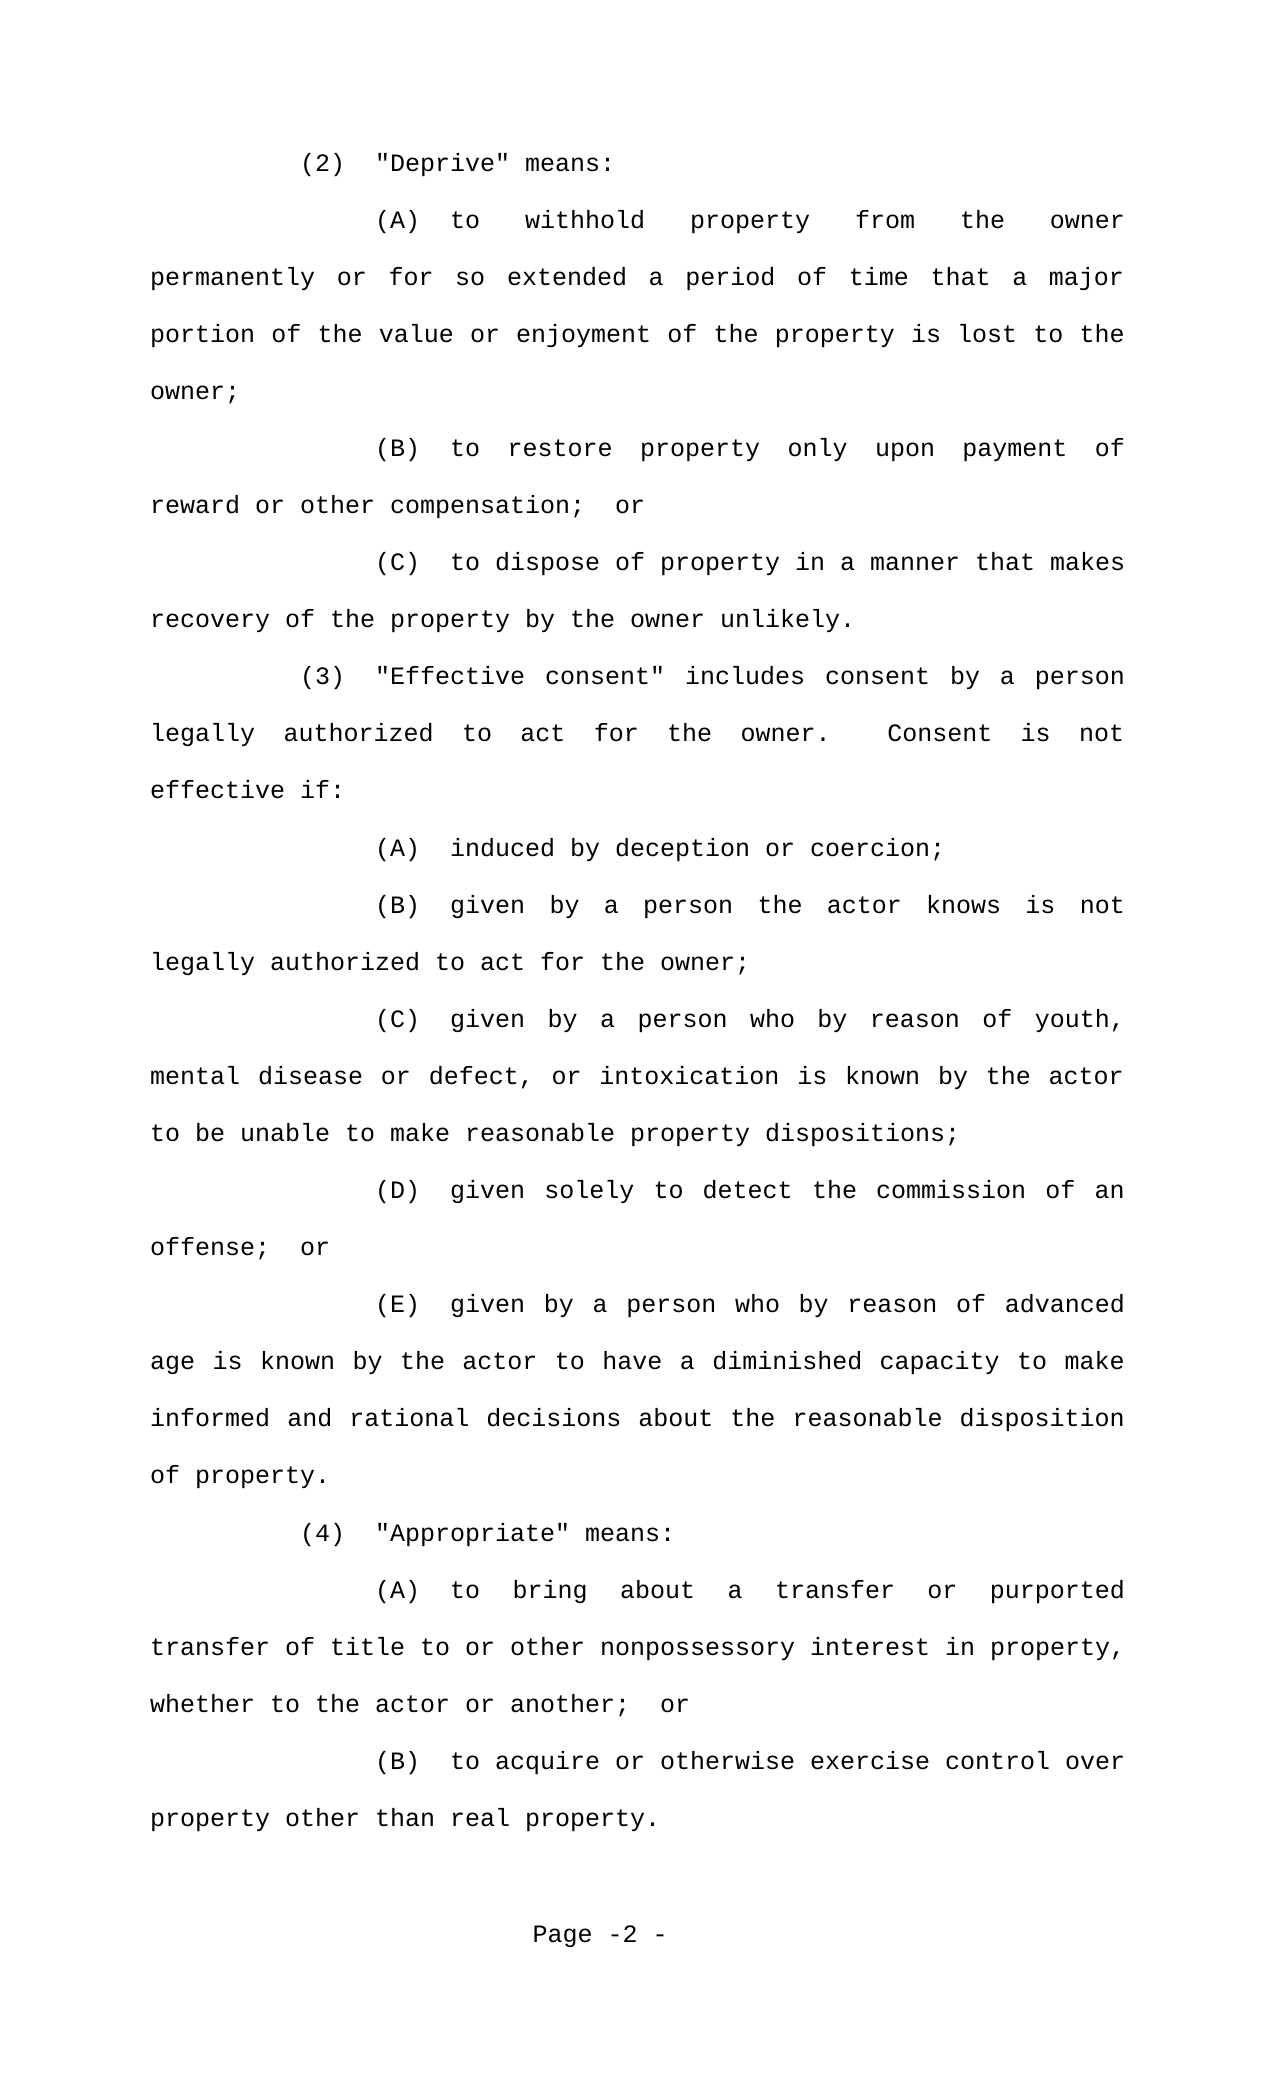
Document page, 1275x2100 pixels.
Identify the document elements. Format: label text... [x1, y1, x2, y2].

text (3) "Effective consent" includes consent by a person legally authorized to act for the owner. Consent is not effective if: [150, 664, 1125, 806]
text (C) to dispose of property in a manner that makes recovery of the property by the owner unlikely. [150, 549, 1125, 635]
text (D) given solely to detect the commission of an offense; or [150, 1177, 1125, 1263]
text (A) to bring about a transfer or purported transfer of title to or other nonpossessory interest in property, whether to the actor or another; or [150, 1577, 1125, 1720]
text (E) given by a person who by reason of advanced age is known by the actor to have a diminished capacity to make informed and rational decisions about the reasonable disposition of property. [150, 1292, 1125, 1491]
text (4) "Appropriate" means: [150, 1520, 1125, 1548]
text (B) to acquire or otherwise exercise control over property other than real property. [150, 1748, 1125, 1834]
text (2) "Deprive" means: [150, 150, 1125, 178]
text (B) to restore property only upon payment of reward or other compensation; or [150, 435, 1125, 521]
text (A) induced by deception or coercion; [150, 835, 1125, 863]
text (A) to withhold property from the owner permanently or for so extended a period of time that a major portion of the value or enjoyment of the property is lost to the owner; [150, 207, 1125, 407]
text (C) given by a person who by reason of youth, mental disease or defect, or intoxication is known by the actor to be unable to make reasonable property dispositions; [150, 1006, 1125, 1149]
text (B) given by a person the actor knows is not legally authorized to act for the owner; [150, 892, 1125, 978]
